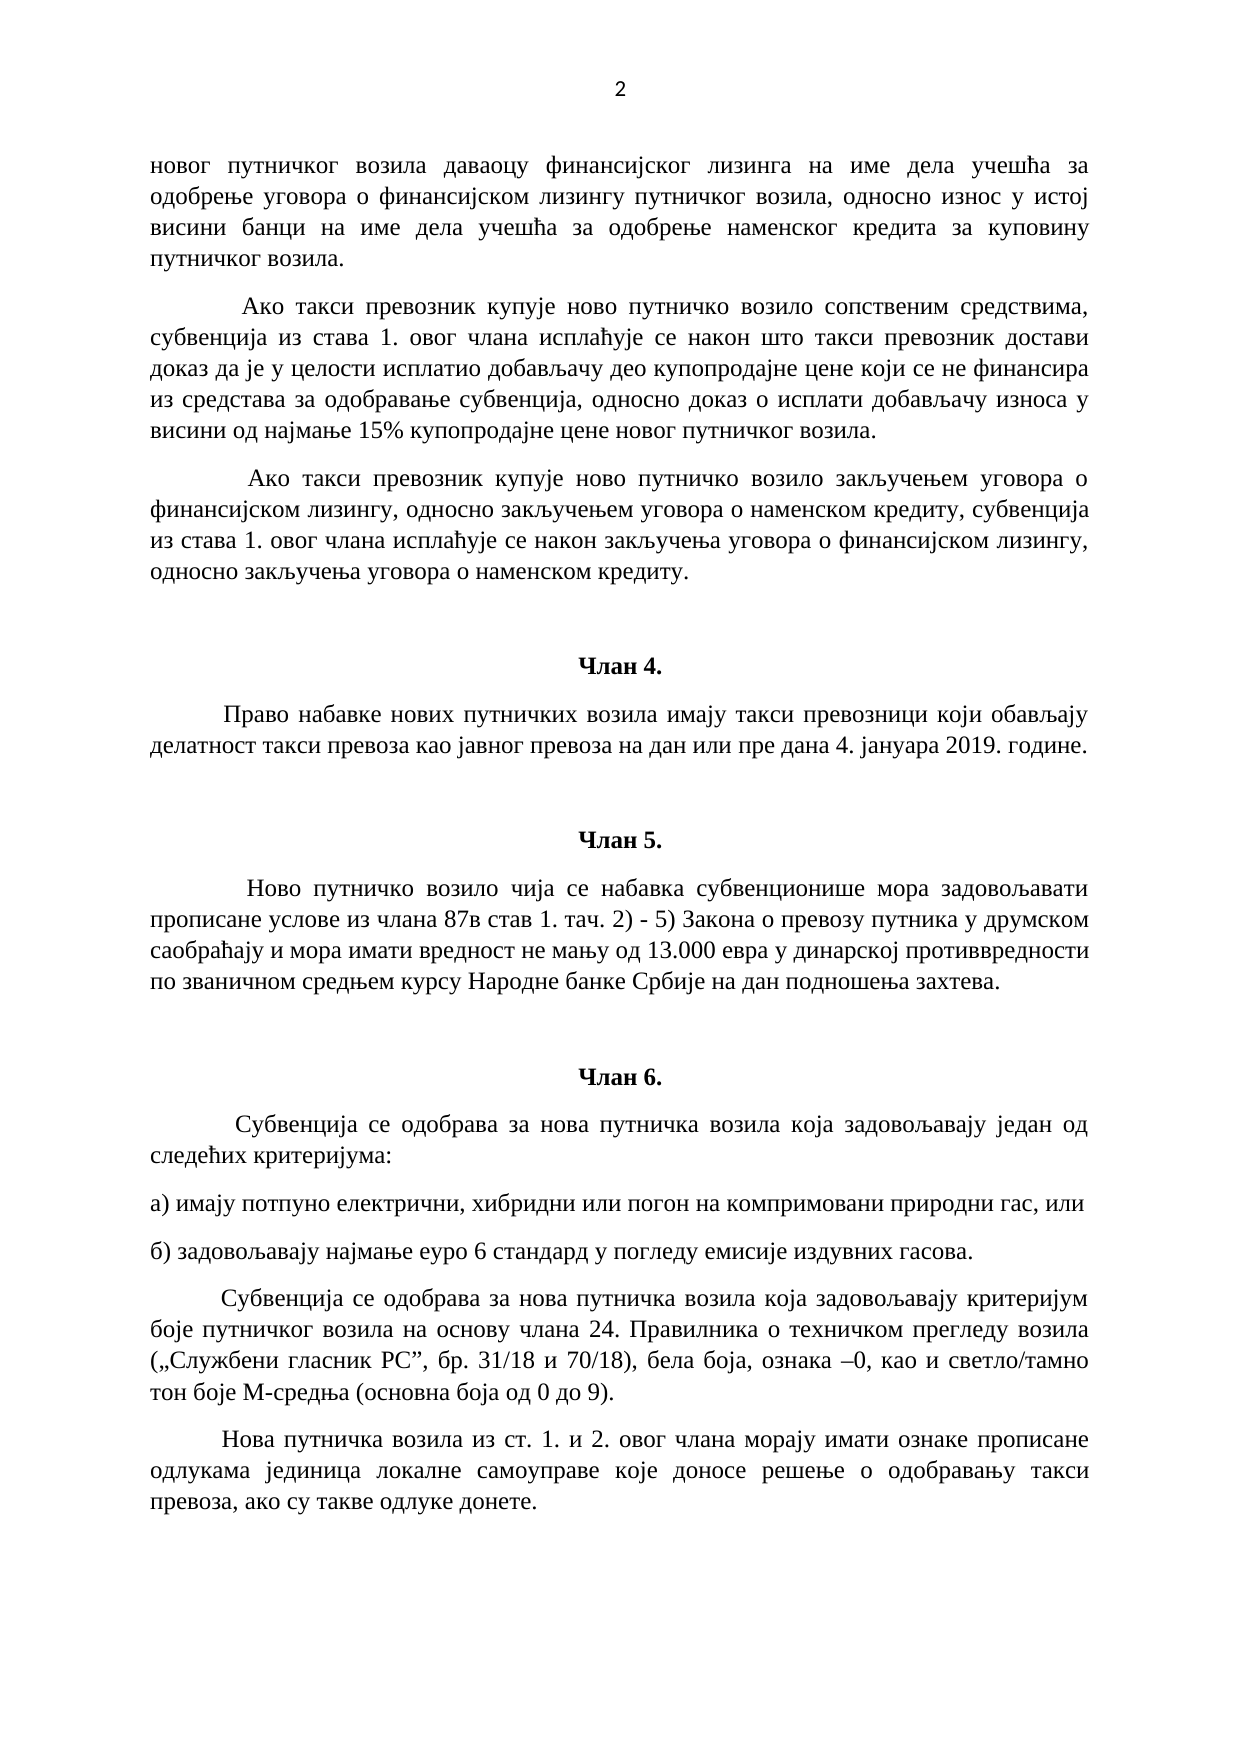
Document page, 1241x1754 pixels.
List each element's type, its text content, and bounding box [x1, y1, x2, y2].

text Право набавке нових путничких возила имају такси превозници који обављају делатност такси превоза као јавног превоза на дан или пре дана 4. јануара 2019. године. [150, 699, 1090, 759]
text а) имају потпуно електрични, хибридни или погон на компримовани природни гас, или [150, 1188, 1090, 1217]
text Нова путничка возила из ст. 1. и 2. овог члана морају имати ознаке прописане одлукама јединица локалне самоуправе које доносе решење о одобравању такси превоза, ако су такве одлуке донете. [150, 1424, 1090, 1515]
text Члан 6. [150, 1062, 1090, 1090]
text Субвенција се одобрава за нова путничка возила која задовољавају један од следећих критеријума: [150, 1109, 1090, 1169]
text Члан 4. [150, 651, 1090, 680]
text Ако такси превозник купује ново путничко возило закључењем уговора о финансијском лизингу, односно закључењем уговора о наменском кредиту, субвенција из става 1. овог члана исплаћује се након закључења уговора о финансијском лизингу, односно закључења уговора о наменском кредиту. [150, 463, 1090, 584]
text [150, 150, 1090, 272]
text Субвенција се одобрава за нова путничка возила која задовољавају критеријум боје путничког возила на основу члана 24. Правилника о техничком прегледу возила („Службени гласник РС”, бр. 31/18 и 70/18), бела боја, ознака –0, као и светло/тамно тон боје М-средња (основна боја од 0 до 9). [150, 1283, 1090, 1405]
text Ново путничко возило чија се набавка субвенционише мора задовољавати прописане услове из члана 87в став 1. тач. 2) - 5) Закона о превозу путника у друмском саобраћају и мора имати вредност не мању од 13.000 евра у динарској противвредности по званичном средњем курсу Народне банке Србије на дан подношења захтева. [150, 873, 1090, 995]
text Ако такси превозник купује ново путничко возило сопственим средствима, субвенција из става 1. овог члана исплаћује се након што такси превозник достави доказ да је у целости исплатио добављачу део купопродајне цене који се не финансира из средстава за одобравање субвенција, односно доказ о исплати добављачу износа у висини од најмање 15% купопродајне цене новог путничког возила. [150, 291, 1090, 444]
text Члан 5. [150, 825, 1090, 854]
text б) задовољавају најмање еуро 6 стандард у погледу емисије издувних гасова. [150, 1236, 1090, 1264]
